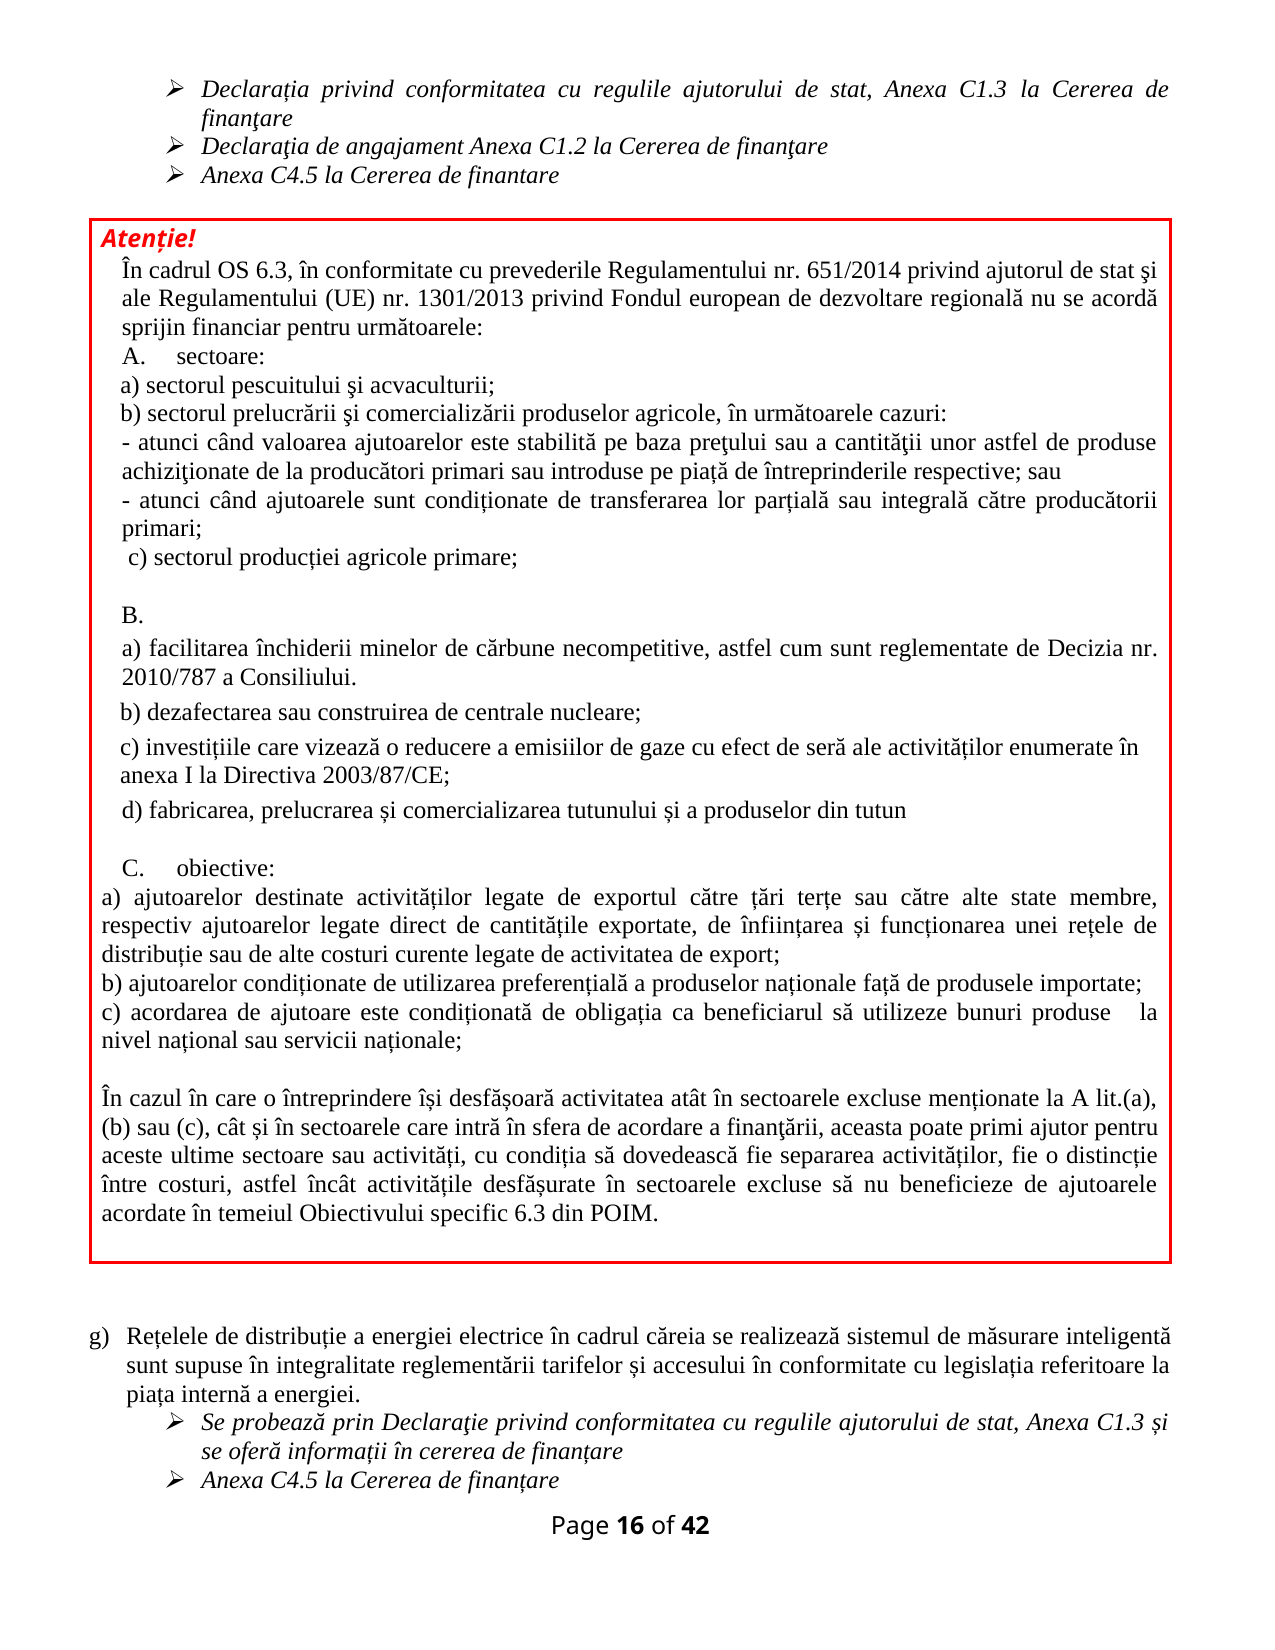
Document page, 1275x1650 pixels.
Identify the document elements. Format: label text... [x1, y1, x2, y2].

list Anexa C4.5 la Cererea de finantare [164, 160, 1172, 189]
list Declaraţia de angajament Anexa C1.2 la Cererea de finanţare [164, 131, 1172, 160]
list Anexa C4.5 la Cererea de finanțare [164, 1465, 1172, 1494]
list Se probează prin Declaraţie privind conformitatea cu regulile ajutorului de stat, Anexa C1.3 și se oferă informații în cererea de finanțare [164, 1407, 1172, 1465]
list Rețelele de distribuție a energiei electrice în cadrul căreia se realizează sistemul de măsurare inteligentă sunt supuse în integralitate reglementării tarifelor și accesului în conformitate cu legislația referitoare la piața internă a energiei. [89, 1321, 1172, 1407]
list Declarația privind conformitatea cu regulile ajutorului de stat, Anexa C1.3 la Cererea de finanţare [164, 74, 1172, 131]
table_header Atenție! În cadrul OS 6.3, în conformitate cu prevederile Regulamentului nr. 651/2014 privind ajutorul de stat şi ale Regulamentului (UE) nr. 1301/2013 privind Fondul european de dezvoltare regională nu se acordă sprijin financiar pentru următoarele: sectoare: a) sectorul pescuitului şi acvaculturii; b) sectorul prelucrării şi comercializării produselor agricole, în următoarele cazuri: - atunci când valoarea ajutoarelor este stabilită pe baza preţului sau a cantităţii unor astfel de produse achiziţionate de la producători primari sau introduse pe piață de întreprinderile respective; sau - atunci când ajutoarele sunt condiționate de transferarea lor parțială sau integrală către producătorii primari; c) sectorul producției agricole primare; a) facilitarea închiderii minelor de cărbune necompetitive, astfel cum sunt reglementate de Decizia nr. 2010/787 a Consiliului. b) dezafectarea sau construirea de centrale nucleare; c) investițiile care vizează o reducere a emisiilor de gaze cu efect de seră ale activităților enumerate în anexa I la Directiva 2003/87/CE; d) fabricarea, prelucrarea și comercializarea tutunului și a produselor din tutun obiective: a) ajutoarelor destinate activităților legate de exportul către țări terțe sau către alte state membre, respectiv ajutoarelor legate direct de cantitățile exportate, de înființarea și funcționarea unei rețele de distribuție sau de alte costuri curente legate de activitatea de export; b) ajutoarelor condiționate de utilizarea preferențială a produselor naționale față de produsele importate; c) acordarea de ajutoare este condiționată de obligația ca beneficiarul să utilizeze bunuri produse la nivel național sau servicii naționale; În cazul în care o întreprindere își desfășoară activitatea atât în sectoarele excluse menționate la A lit.(a), (b) sau (c), cât și în sectoarele care intră în sfera de acordare a finanţării, aceasta poate primi ajutor pentru aceste ultime sectoare sau activități, cu condiția să dovedească fie separarea activităților, fie o distincție între costuri, astfel încât activitățile desfășurate în sectoarele excluse să nu beneficieze de ajutoarele acordate în temeiul Obiectivului specific 6.3 din POIM. [92, 221, 1169, 1261]
